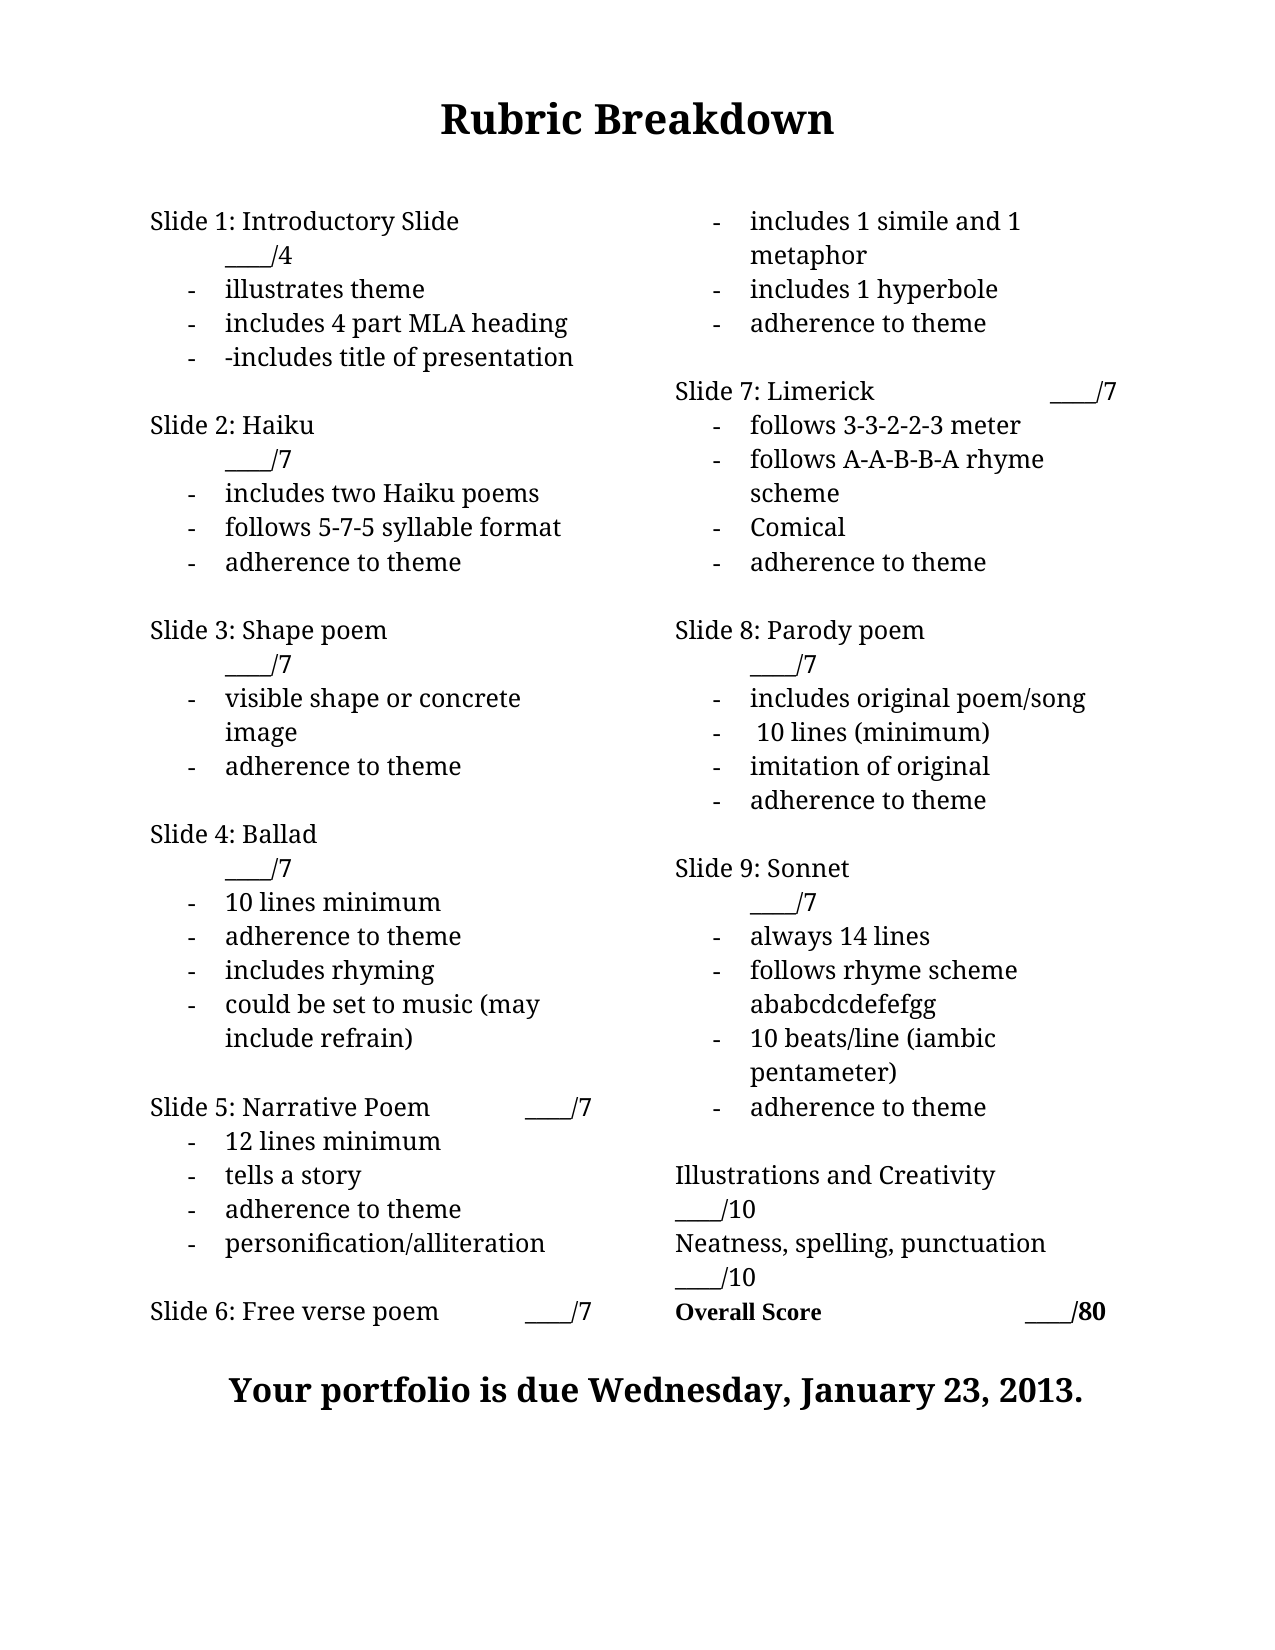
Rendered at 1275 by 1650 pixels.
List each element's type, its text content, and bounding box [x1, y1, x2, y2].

text Slide 3: Shape poem ____/7 [150, 612, 600, 680]
list adherence to theme [187, 544, 600, 578]
list visible shape or concrete image [187, 680, 600, 748]
text Slide 9: Sonnet ____/7 [675, 851, 1125, 919]
list adherence to theme [187, 748, 600, 783]
list includes 4 part MLA heading [187, 306, 600, 340]
list tells a story [187, 1157, 600, 1191]
list personification/alliteration [187, 1225, 600, 1259]
list 10 lines minimum [187, 885, 600, 919]
text Slide 2: Haiku ____/7 [150, 408, 600, 476]
text Slide 7: Limerick ____/7 [675, 374, 1125, 408]
list includes 1 simile and 1 metaphor [712, 203, 1125, 272]
list follows 3-3-2-2-3 meter [712, 408, 1125, 442]
text Slide 6: Free verse poem ____/7 [150, 1293, 637, 1328]
text Slide 5: Narrative Poem ____/7 [150, 1089, 600, 1123]
list -includes title of presentation [187, 340, 600, 374]
list includes original poem/song [712, 680, 1125, 714]
list illustrates theme [187, 272, 600, 306]
text Slide 4: Ballad ____/7 [150, 817, 600, 885]
text Neatness, spelling, punctuation ____/10 [675, 1225, 1125, 1293]
list includes 1 hyperbole [712, 272, 1125, 306]
list could be set to music (may include refrain) [187, 987, 600, 1055]
list 10 beats/line (iambic pentameter) [712, 1021, 1125, 1089]
list always 14 lines [712, 919, 1125, 953]
text Illustrations and Creativity ____/10 [675, 1157, 1125, 1225]
list follows rhyme scheme ababcdcdefefgg [712, 953, 1125, 1021]
list follows 5-7-5 syllable format [187, 510, 600, 544]
list includes rhyming [187, 953, 600, 987]
list adherence to theme [712, 783, 1125, 817]
text Your portfolio is due Wednesday, January 23, 2013. [94, 1367, 1219, 1413]
list imitation of original [712, 748, 1125, 783]
list adherence to theme [712, 544, 1125, 578]
text Slide 8: Parody poem ____/7 [675, 612, 1125, 680]
text Rubric Breakdown [150, 90, 1125, 147]
list Comical [712, 510, 1125, 544]
list adherence to theme [187, 1191, 600, 1225]
list 12 lines minimum [187, 1123, 600, 1157]
list includes two Haiku poems [187, 476, 600, 510]
list 10 lines (minimum) [712, 714, 1125, 748]
list follows A-A-B-B-A rhyme scheme [712, 442, 1125, 510]
list adherence to theme [187, 919, 600, 953]
text Overall Score ____/80 [675, 1293, 1125, 1328]
list adherence to theme [712, 306, 1125, 340]
text Slide 1: Introductory Slide ____/4 [150, 203, 600, 272]
list adherence to theme [712, 1089, 1125, 1123]
